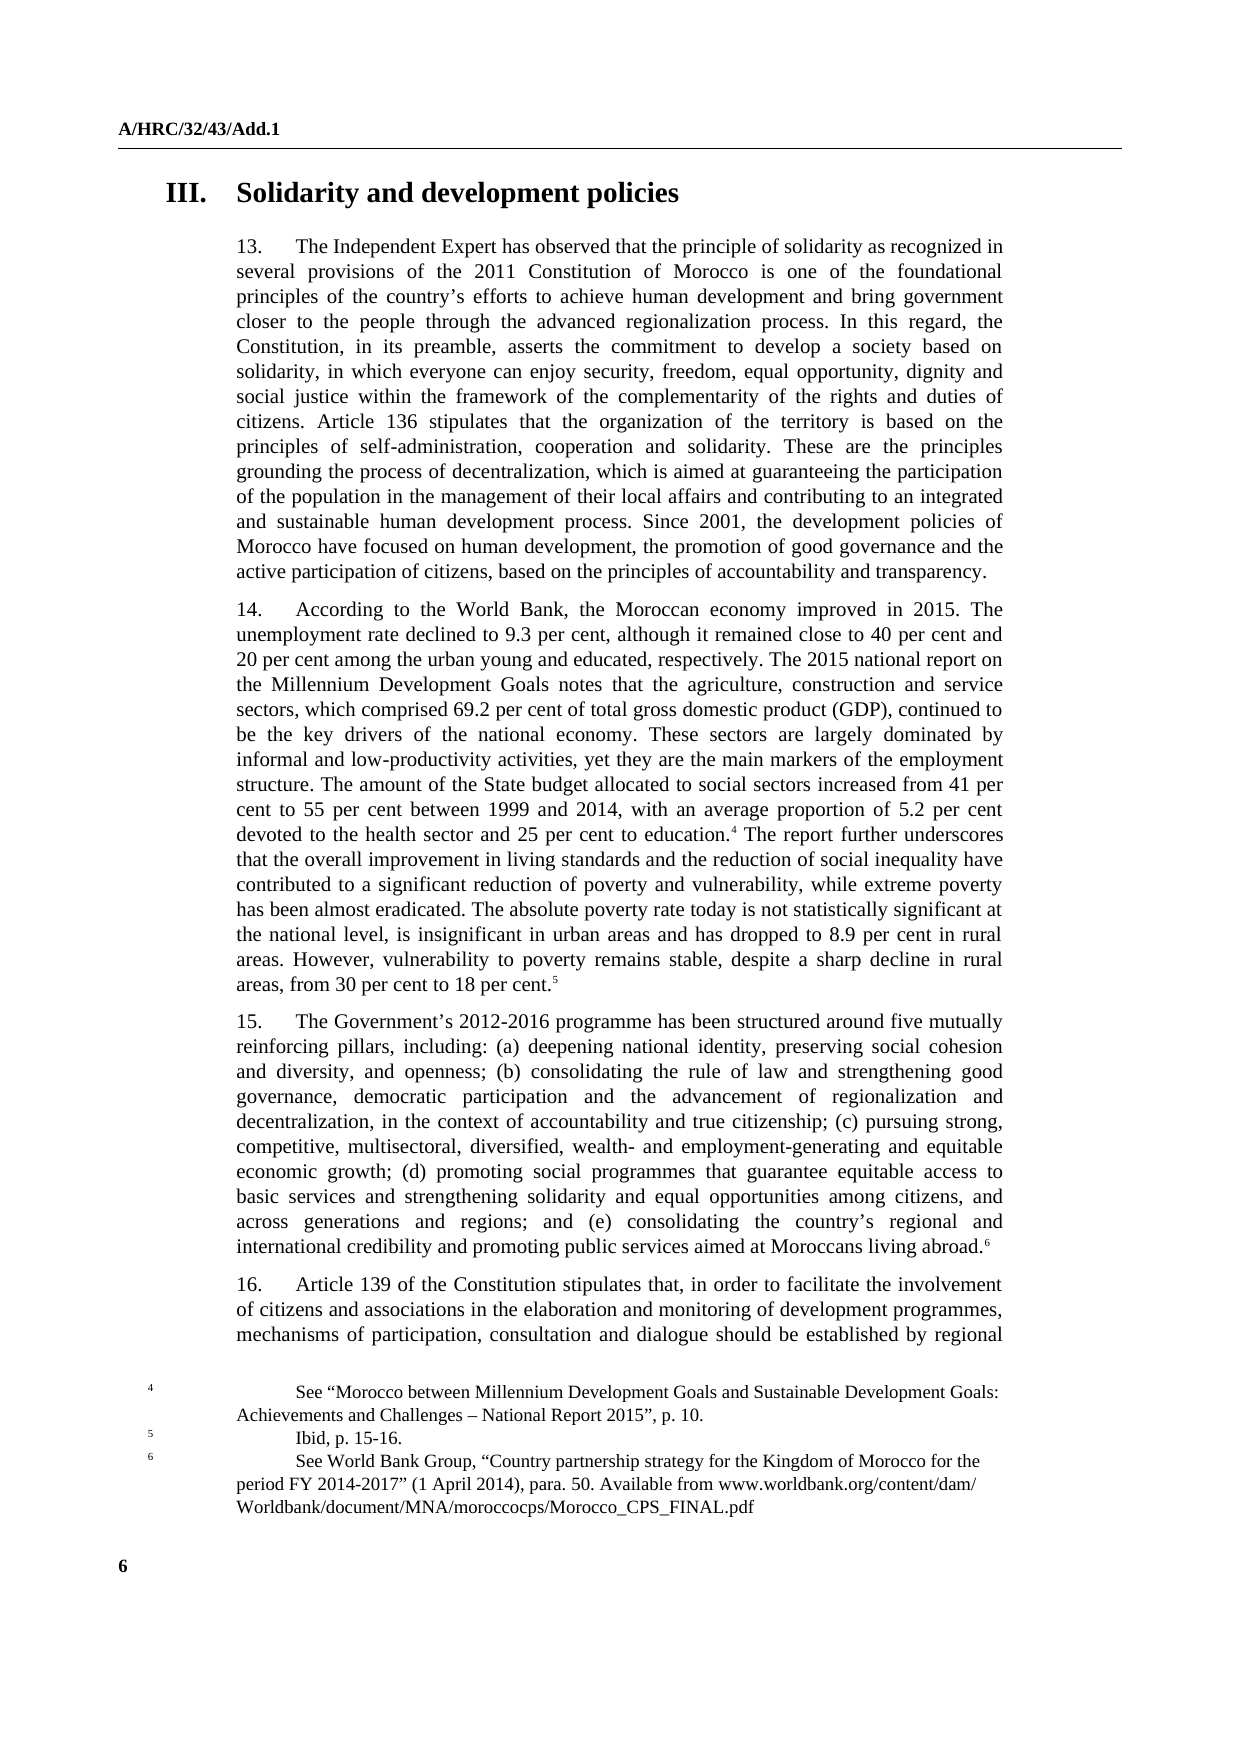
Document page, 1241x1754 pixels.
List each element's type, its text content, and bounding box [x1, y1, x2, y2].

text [236, 1271, 1004, 1346]
text III. Solidarity and development policies [118, 177, 1004, 208]
text 14. According to the World Bank, the Moroccan economy improved in 2015. The unemployment rate declined to 9.3 per cent, although it remained close to 40 per cent and 20 per cent among the urban young and educated, respectively. The 2015 national report on the Millennium Development Goals notes that the agriculture, construction and service sectors, which comprised 69.2 per cent of total gross domestic product (GDP), continued to be the key drivers of the national economy. These sectors are largely dominated by informal and low-productivity activities, yet they are the main markers of the employment structure. The amount of the State budget allocated to social sectors increased from 41 per cent to 55 per cent between 1999 and 2014, with an average proportion of 5.2 per cent devoted to the health sector and 25 per cent to education. The report further underscores that the overall improvement in living standards and the reduction of social inequality have contributed to a significant reduction of poverty and vulnerability, while extreme poverty has been almost eradicated. The absolute poverty rate today is not statistically significant at the national level, is insignificant in urban areas and has dropped to 8.9 per cent in rural areas. However, vulnerability to poverty remains stable, despite a sharp decline in rural areas, from 30 per cent to 18 per cent. [236, 596, 1004, 996]
text 13. The Independent Expert has observed that the principle of solidarity as recognized in several provisions of the 2011 Constitution of Morocco is one of the foundational principles of the country’s efforts to achieve human development and bring government closer to the people through the advanced regionalization process. In this regard, the Constitution, in its preamble, asserts the commitment to develop a society based on solidarity, in which everyone can enjoy security, freedom, equal opportunity, dignity and social justice within the framework of the complementarity of the rights and duties of citizens. Article 136 stipulates that the organization of the territory is based on the principles of self-administration, cooperation and solidarity. These are the principles grounding the process of decentralization, which is aimed at guaranteeing the participation of the population in the management of their local affairs and contributing to an integrated and sustainable human development process. Since 2001, the development policies of Morocco have focused on human development, the promotion of good governance and the active participation of citizens, based on the principles of accountability and transparency. [236, 233, 1004, 583]
text 15. The Government’s 2012-2016 programme has been structured around five mutually reinforcing pillars, including: (a) deepening national identity, preserving social cohesion and diversity, and openness; (b) consolidating the rule of law and strengthening good governance, democratic participation and the advancement of regionalization and decentralization, in the context of accountability and true citizenship; (c) pursuing strong, competitive, multisectoral, diversified, wealth- and employment-generating and equitable economic growth; (d) promoting social programmes that guarantee equitable access to basic services and strengthening solidarity and equal opportunities among citizens, and across generations and regions; and (e) consolidating the country’s regional and international credibility and promoting public services aimed at Moroccans living abroad. [236, 1008, 1004, 1258]
